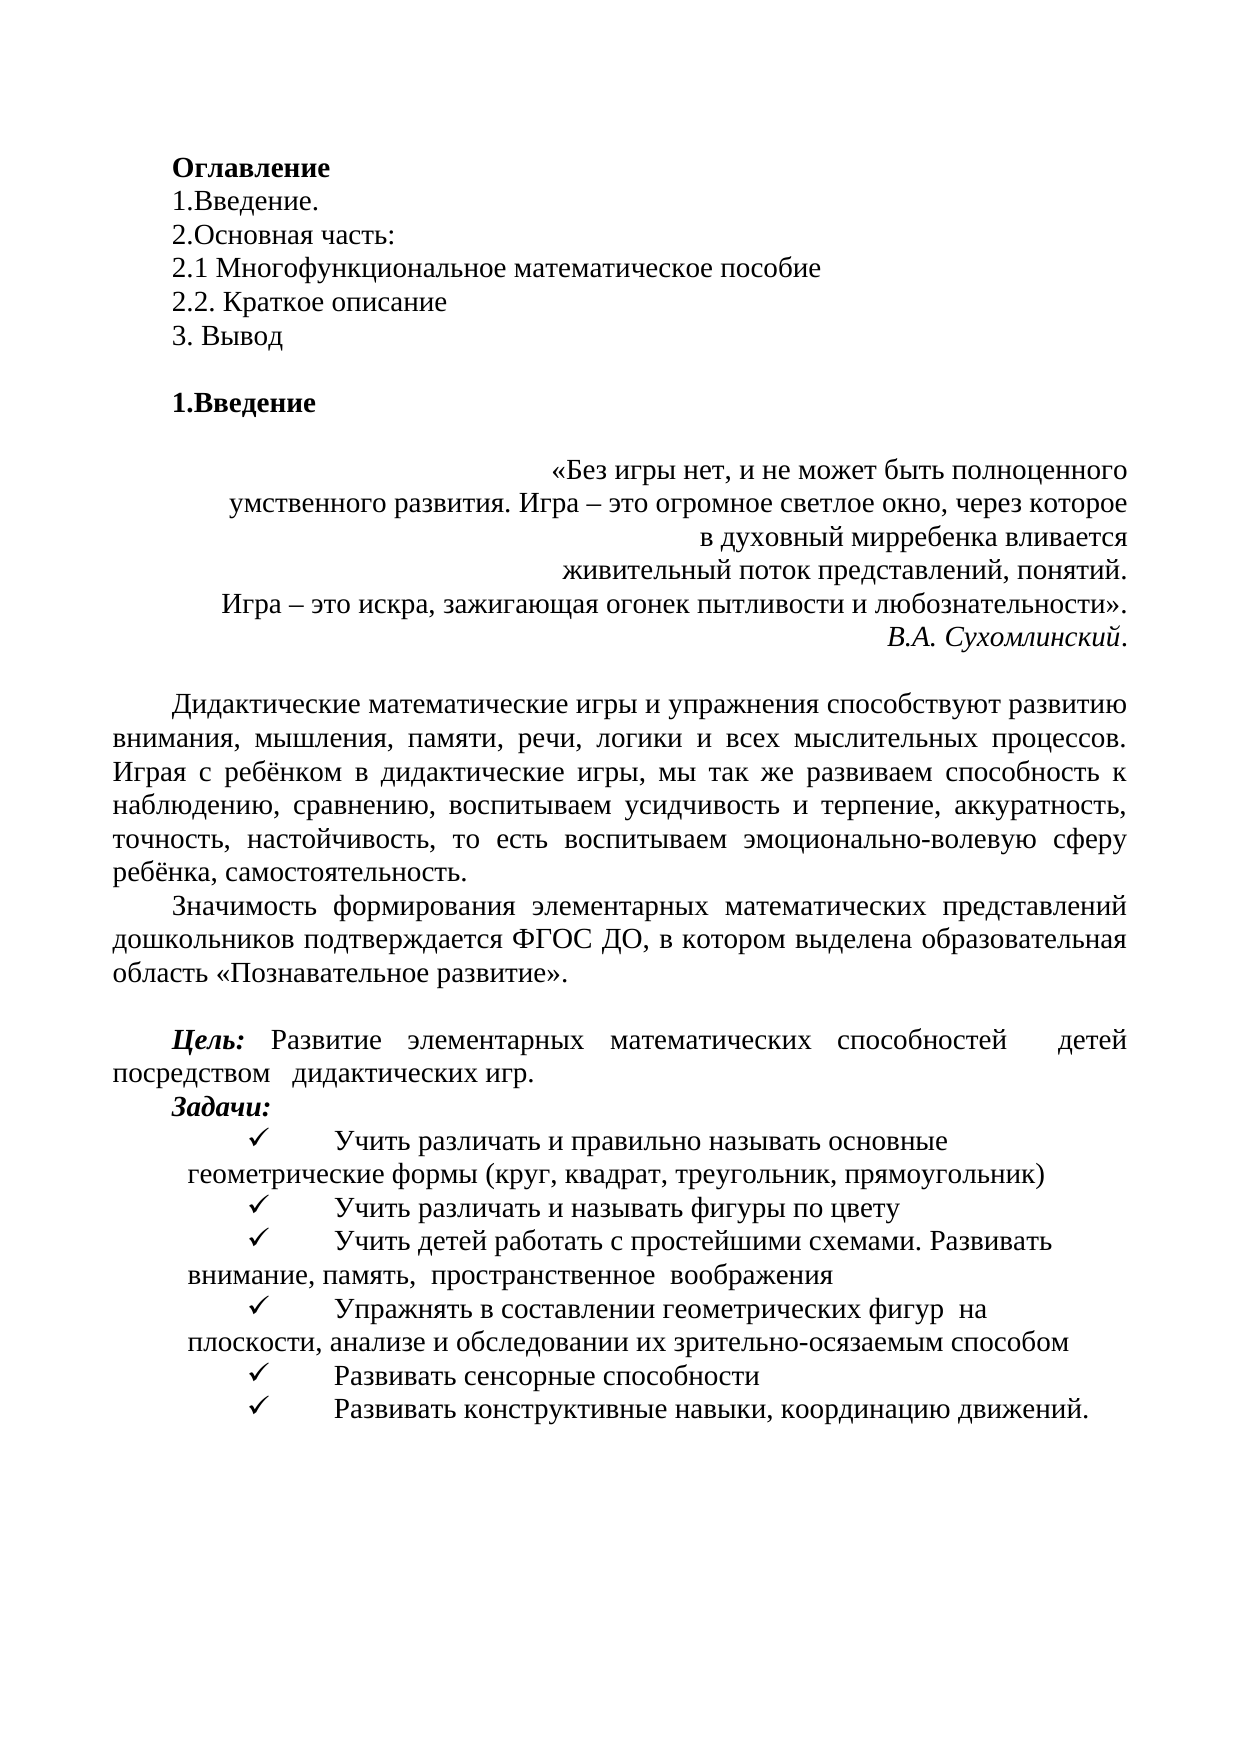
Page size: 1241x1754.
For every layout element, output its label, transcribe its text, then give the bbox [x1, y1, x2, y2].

list Развивать конструктивные навыки, координацию движений. [187, 1392, 1128, 1425]
text Цель: Развитие элементарных математических способностей детей посредством дидактических игр. [112, 1022, 1128, 1089]
text умственного развития. Игра – это огромное светлое окно, через которое [112, 485, 1128, 519]
text 2.Основная часть: [112, 217, 1128, 251]
list Учить различать и правильно называть основные геометрические формы (круг, квадрат, треугольник, прямоугольник) [187, 1123, 1128, 1190]
text Значимость формирования элементарных математических представлений дошкольников подтверждается ФГОС ДО, в котором выделена образовательная область «Познавательное развитие». [112, 888, 1128, 988]
text 2.1 Многофункциональное математическое пособие [112, 251, 1128, 284]
text Игра – это искра, зажигающая огонек пытливости и любознательности». [112, 586, 1128, 619]
text 2.2. Краткое описание [112, 284, 1128, 318]
text «Без игры нет, и не может быть полноценного [112, 452, 1128, 485]
text в духовный мирребенка вливается [112, 519, 1128, 552]
text Оглавление [112, 150, 1128, 183]
text В.А. Сухомлинский. [112, 619, 1128, 653]
list Учить различать и называть фигуры по цвету [187, 1190, 1128, 1223]
text 1.Введение. [112, 183, 1128, 217]
list 1.Введение [172, 385, 1128, 418]
list Учить детей работать с простейшими схемами. Развивать внимание, память, пространственное воображения [187, 1223, 1128, 1291]
list Упражнять в составлении геометрических фигур на плоскости, анализе и обследовании их зрительно-осязаемым способом [187, 1291, 1128, 1358]
list Развивать сенсорные способности [187, 1358, 1128, 1392]
text 3. Вывод [112, 318, 1128, 351]
text Дидактические математические игры и упражнения способствуют развитию внимания, мышления, памяти, речи, логики и всех мыслительных процессов. Играя с ребёнком в дидактические игры, мы так же развиваем способность к наблюдению, сравнению, воспитываем усидчивость и терпение, аккуратность, точность, настойчивость, то есть воспитываем эмоционально-волевую сферу ребёнка, самостоятельность. [112, 687, 1128, 888]
text Задачи: [112, 1089, 1128, 1123]
text живительный поток представлений, понятий. [112, 552, 1128, 586]
